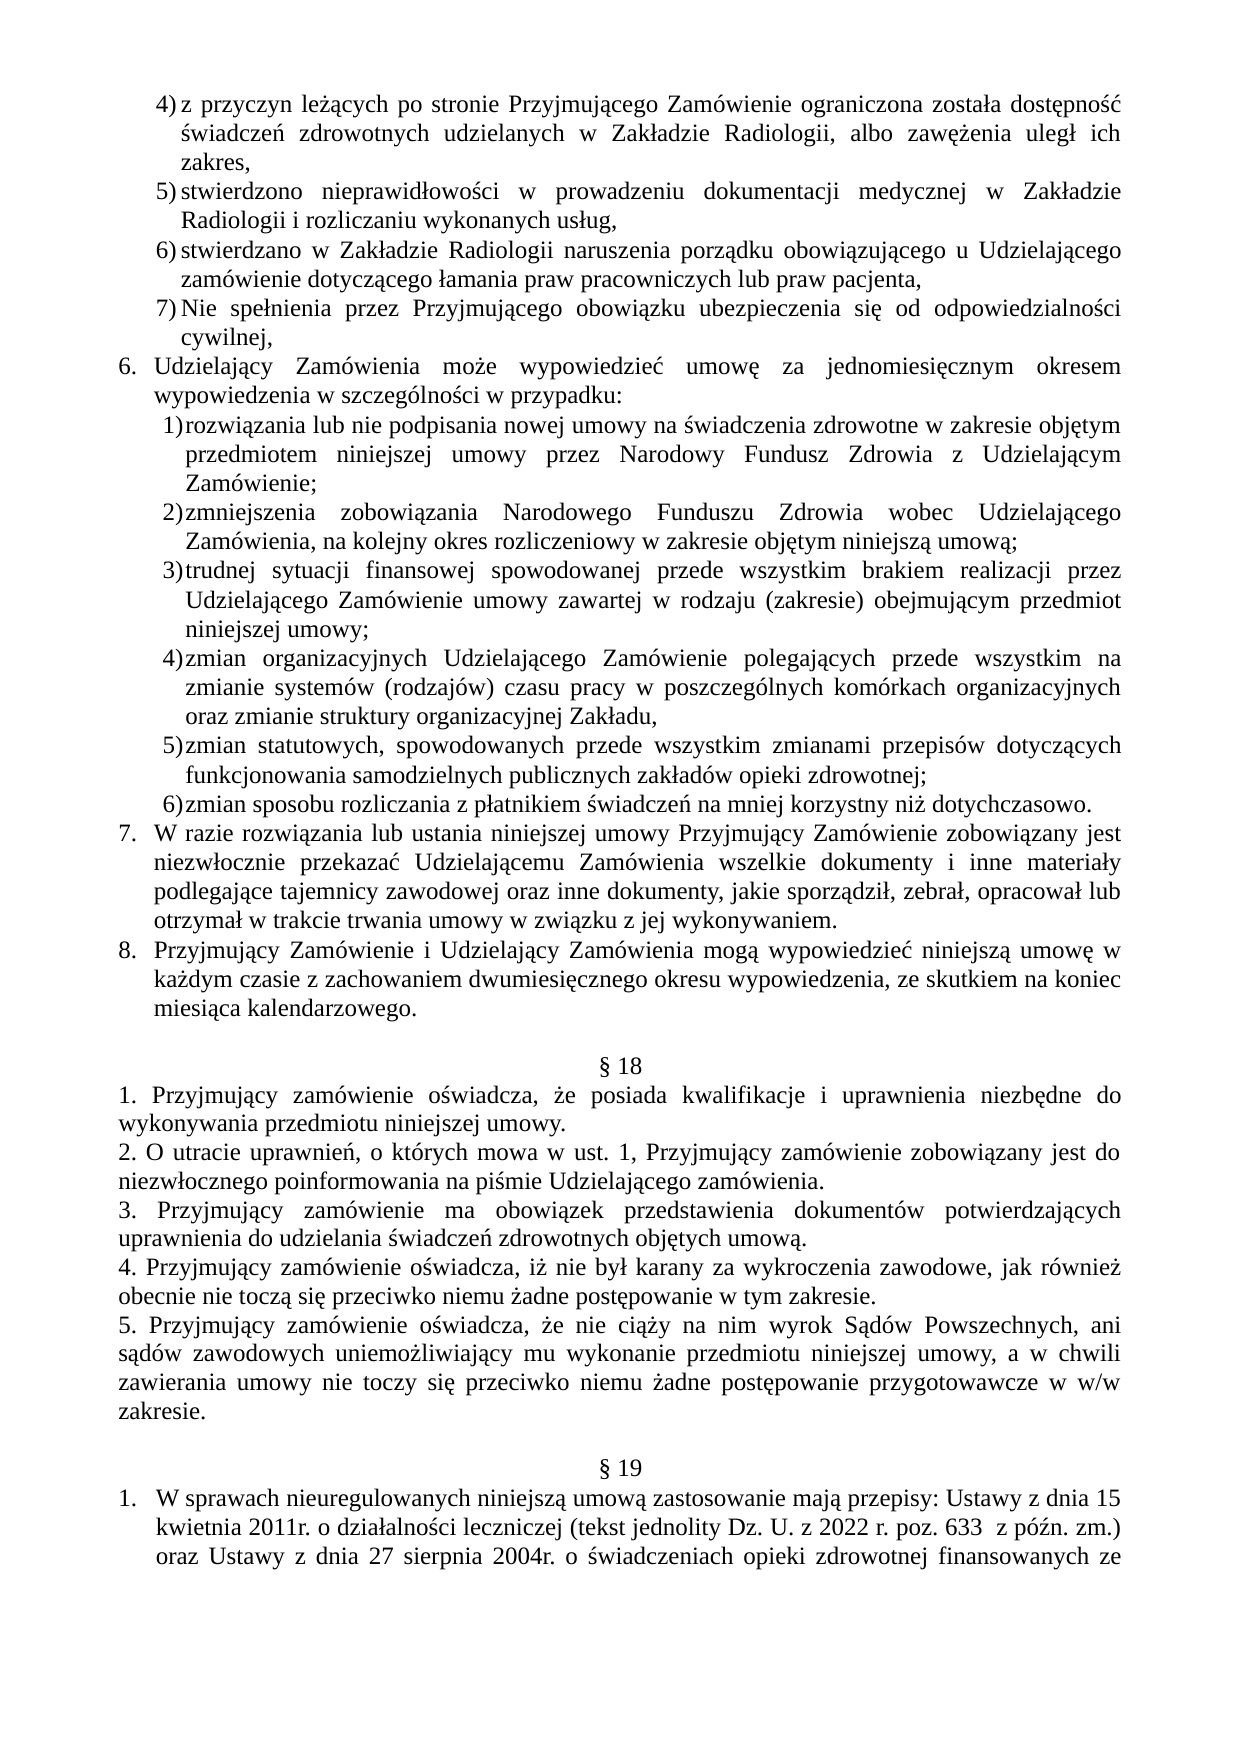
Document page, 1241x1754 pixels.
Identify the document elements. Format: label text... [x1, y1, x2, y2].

list zmian sposobu rozliczania z płatnikiem świadczeń na mniej korzystny niż dotychczasowo. [162, 788, 1122, 818]
list zmian statutowych, spowodowanych przede wszystkim zmianami przepisów dotyczących funkcjonowania samodzielnych publicznych zakładów opieki zdrowotnej; [162, 730, 1122, 788]
list stwierdzano w Zakładzie Radiologii naruszenia porządku obowiązującego u Udzielającego zamówienie dotyczącego łamania praw pracowniczych lub praw pacjenta, [156, 234, 1122, 293]
list zmian organizacyjnych Udzielającego Zamówienie polegających przede wszystkim na zmianie systemów (rodzajów) czasu pracy w poszczególnych komórkach organizacyjnych oraz zmianie struktury organizacyjnej Zakładu, [162, 643, 1122, 730]
list W razie rozwiązania lub ustania niniejszej umowy Przyjmujący Zamówienie zobowiązany jest niezwłocznie przekazać Udzielającemu Zamówienia wszelkie dokumenty i inne materiały podlegające tajemnicy zawodowej oraz inne dokumenty, jakie sporządził, zebrał, opracował lub otrzymał w trakcie trwania umowy w związku z jej wykonywaniem. [118, 818, 1122, 934]
list Nie spełnienia przez Przyjmującego obowiązku ubezpieczenia się od odpowiedzialności cywilnej, [156, 293, 1122, 351]
text § 19 [118, 1453, 1122, 1482]
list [118, 1482, 1122, 1570]
text 5. Przyjmujący zamówienie oświadcza, że nie ciąży na nim wyrok Sądów Powszechnych, ani sądów zawodowych uniemożliwiający mu wykonanie przedmiotu niniejszej umowy, a w chwili zawierania umowy nie toczy się przeciwko niemu żadne postępowanie przygotowawcze w w/w zakresie. [118, 1310, 1122, 1425]
list stwierdzono nieprawidłowości w prowadzeniu dokumentacji medycznej w Zakładzie Radiologii i rozliczaniu wykonanych usług, [156, 176, 1122, 234]
text 4. Przyjmujący zamówienie oświadcza, iż nie był karany za wykroczenia zawodowe, jak również obecnie nie toczą się przeciwko niemu żadne postępowanie w tym zakresie. [118, 1252, 1122, 1310]
text § 18 [118, 1051, 1122, 1080]
text 2. O utracie uprawnień, o których mowa w ust. 1, Przyjmujący zamówienie zobowiązany jest do niezwłocznego poinformowania na piśmie Udzielającego zamówienia. [118, 1137, 1122, 1195]
text 3. Przyjmujący zamówienie ma obowiązek przedstawienia dokumentów potwierdzających uprawnienia do udzielania świadczeń zdrowotnych objętych umową. [118, 1195, 1122, 1252]
list z przyczyn leżących po stronie Przyjmującego Zamówienie ograniczona została dostępność świadczeń zdrowotnych udzielanych w Zakładzie Radiologii, albo zawężenia uległ ich zakres, [156, 88, 1122, 176]
list Udzielający Zamówienia może wypowiedzieć umowę za jednomiesięcznym okresem wypowiedzenia w szczególności w przypadku: [118, 351, 1122, 409]
list zmniejszenia zobowiązania Narodowego Funduszu Zdrowia wobec Udzielającego Zamówienia, na kolejny okres rozliczeniowy w zakresie objętym niniejszą umową; [162, 497, 1122, 555]
text 1. Przyjmujący zamówienie oświadcza, że posiada kwalifikacje i uprawnienia niezbędne do wykonywania przedmiotu niniejszej umowy. [118, 1080, 1122, 1137]
list Przyjmujący Zamówienie i Udzielający Zamówienia mogą wypowiedzieć niniejszą umowę w każdym czasie z zachowaniem dwumiesięcznego okresu wypowiedzenia, ze skutkiem na koniec miesiąca kalendarzowego. [118, 934, 1122, 1022]
list rozwiązania lub nie podpisania nowej umowy na świadczenia zdrowotne w zakresie objętym przedmiotem niniejszej umowy przez Narodowy Fundusz Zdrowia z Udzielającym Zamówienie; [162, 409, 1122, 497]
list trudnej sytuacji finansowej spowodowanej przede wszystkim brakiem realizacji przez Udzielającego Zamówienie umowy zawartej w rodzaju (zakresie) obejmującym przedmiot niniejszej umowy; [162, 555, 1122, 643]
